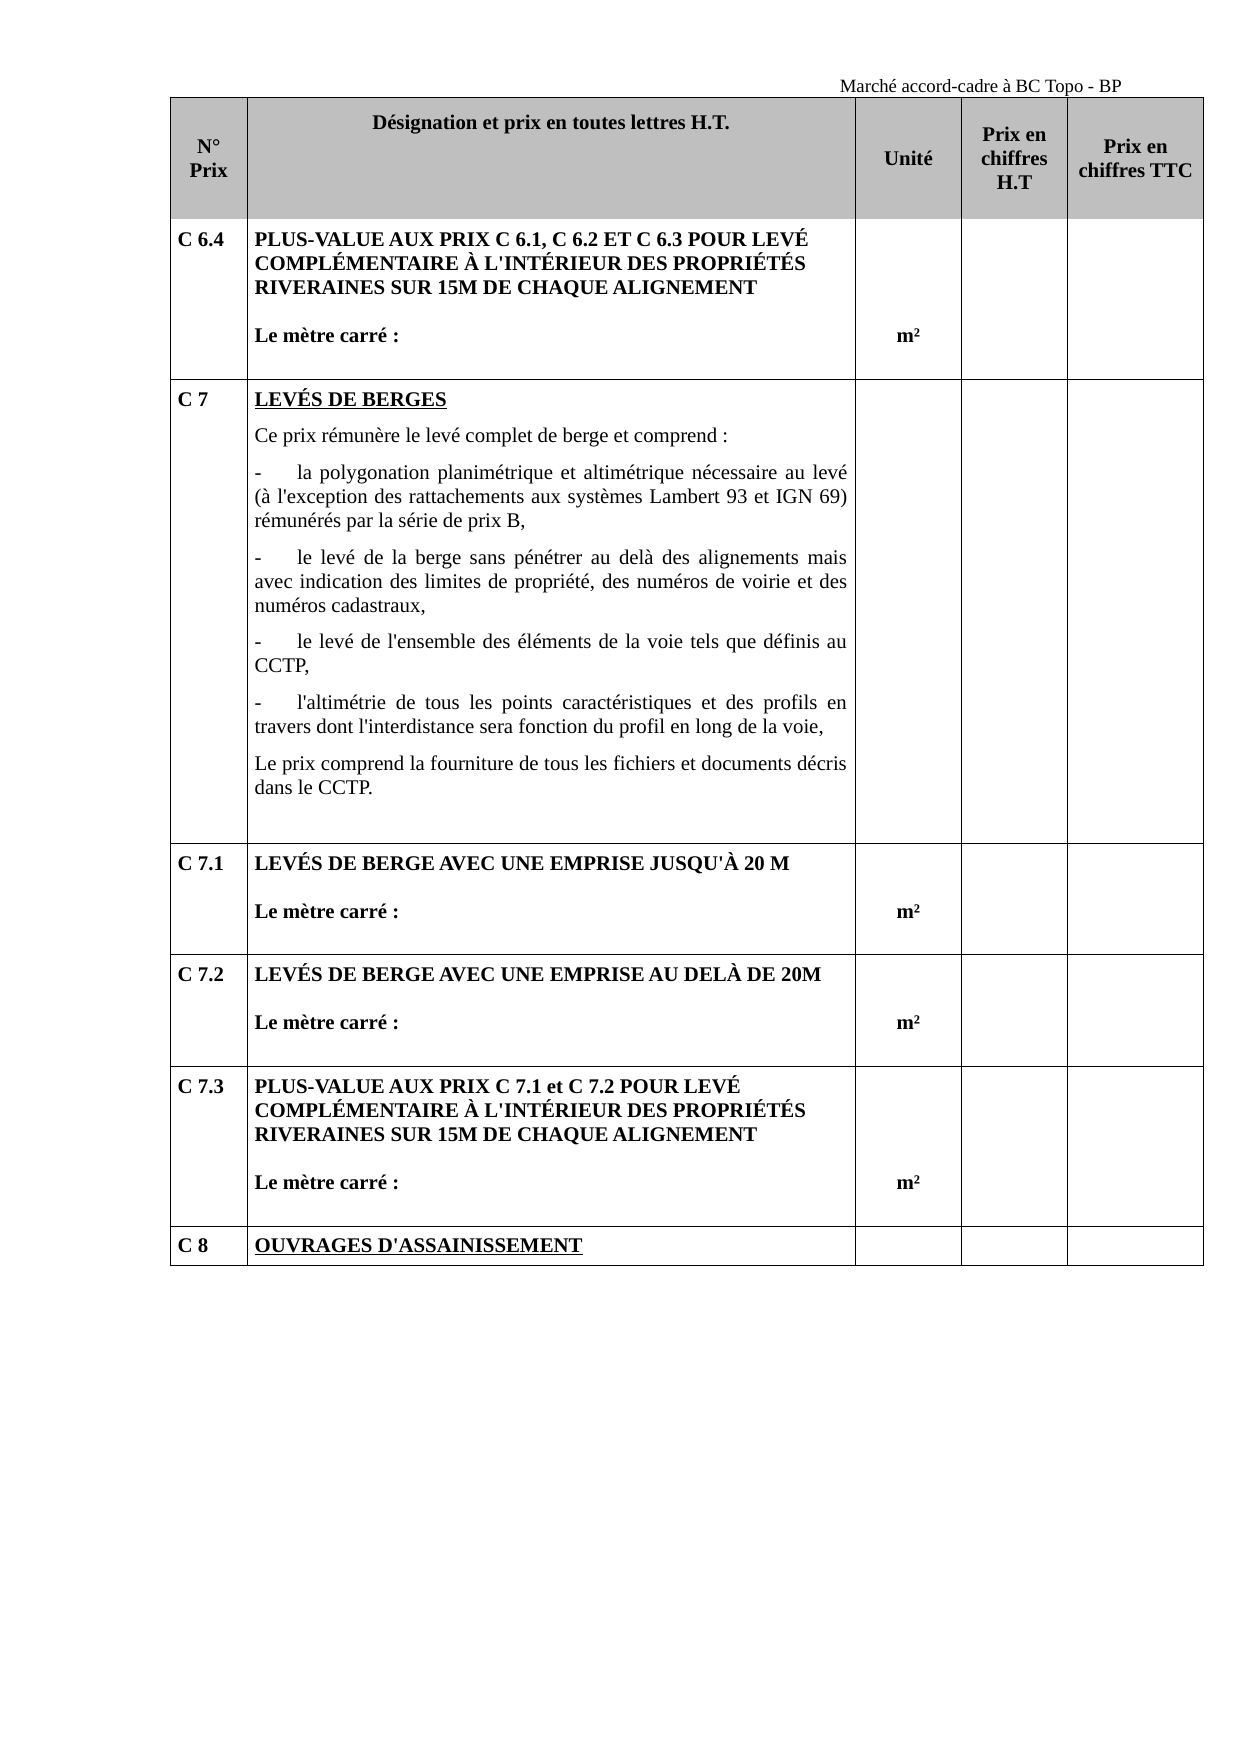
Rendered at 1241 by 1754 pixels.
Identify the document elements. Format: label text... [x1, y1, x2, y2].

table_cell [962, 955, 1067, 1066]
table_cell PLUS-VALUE AUX PRIX C 7.1 et C 7.2 POUR LEVÉ COMPLÉMENTAIRE À L'INTÉRIEUR DES PROPRIÉTÉS RIVERAINES SUR 15M DE CHAQUE ALIGNEMENT Le mètre carré : [248, 1067, 855, 1226]
table_cell [962, 844, 1067, 954]
table_cell m² [856, 1067, 961, 1226]
table_cell [1068, 1067, 1203, 1226]
table_cell [1068, 955, 1203, 1066]
table_cell [1068, 1227, 1203, 1265]
table_cell [1068, 219, 1203, 379]
table_cell C 7.1 [171, 844, 247, 954]
table_header Prix en chiffres H.T [962, 98, 1067, 219]
table_cell m² [856, 955, 961, 1066]
table_cell C 7 [171, 380, 247, 843]
table_cell [1068, 844, 1203, 954]
table_header Désignation et prix en toutes lettres H.T. [248, 98, 855, 219]
table_cell LEVÉS DE BERGES Ce prix rémunère le levé complet de berge et comprend : - la polygonation planimétrique et altimétrique nécessaire au levé (à l'exception des rattachements aux systèmes Lambert 93 et IGN 69) rémunérés par la série de prix B, - le levé de la berge sans pénétrer au delà des alignements mais avec indication des limites de propriété, des numéros de voirie et des numéros cadastraux, - le levé de l'ensemble des éléments de la voie tels que définis au CCTP, - l'altimétrie de tous les points caractéristiques et des profils en travers dont l'interdistance sera fonction du profil en long de la voie, Le prix comprend la fourniture de tous les fichiers et documents décris dans le CCTP. [248, 380, 855, 843]
table_cell [856, 380, 961, 843]
table_header Prix en chiffres TTC [1068, 98, 1203, 219]
table_cell [1068, 380, 1203, 843]
table_cell m² [856, 844, 961, 954]
table_cell [856, 1227, 961, 1265]
table_cell C 6.4 [171, 219, 247, 379]
table_cell m² [856, 219, 961, 379]
table_cell LEVÉS DE BERGE AVEC UNE EMPRISE AU DELÀ DE 20M Le mètre carré : [248, 955, 855, 1066]
table_cell C 8 [171, 1227, 247, 1265]
table_cell PLUS-VALUE AUX PRIX C 6.1, C 6.2 ET C 6.3 POUR LEVÉ COMPLÉMENTAIRE À L'INTÉRIEUR DES PROPRIÉTÉS RIVERAINES SUR 15M DE CHAQUE ALIGNEMENT Le mètre carré : [248, 219, 855, 379]
table_cell [962, 1067, 1067, 1226]
table_cell OUVRAGES D'ASSAINISSEMENT [248, 1227, 855, 1265]
table_cell [962, 219, 1067, 379]
table_cell [962, 380, 1067, 843]
table_header Unité [856, 98, 961, 219]
table_cell C 7.3 [171, 1067, 247, 1226]
table_cell [962, 1227, 1067, 1265]
table_cell C 7.2 [171, 955, 247, 1066]
table_cell LEVÉS DE BERGE AVEC UNE EMPRISE JUSQU'À 20 M Le mètre carré : [248, 844, 855, 954]
table_header N° Prix [171, 98, 247, 219]
